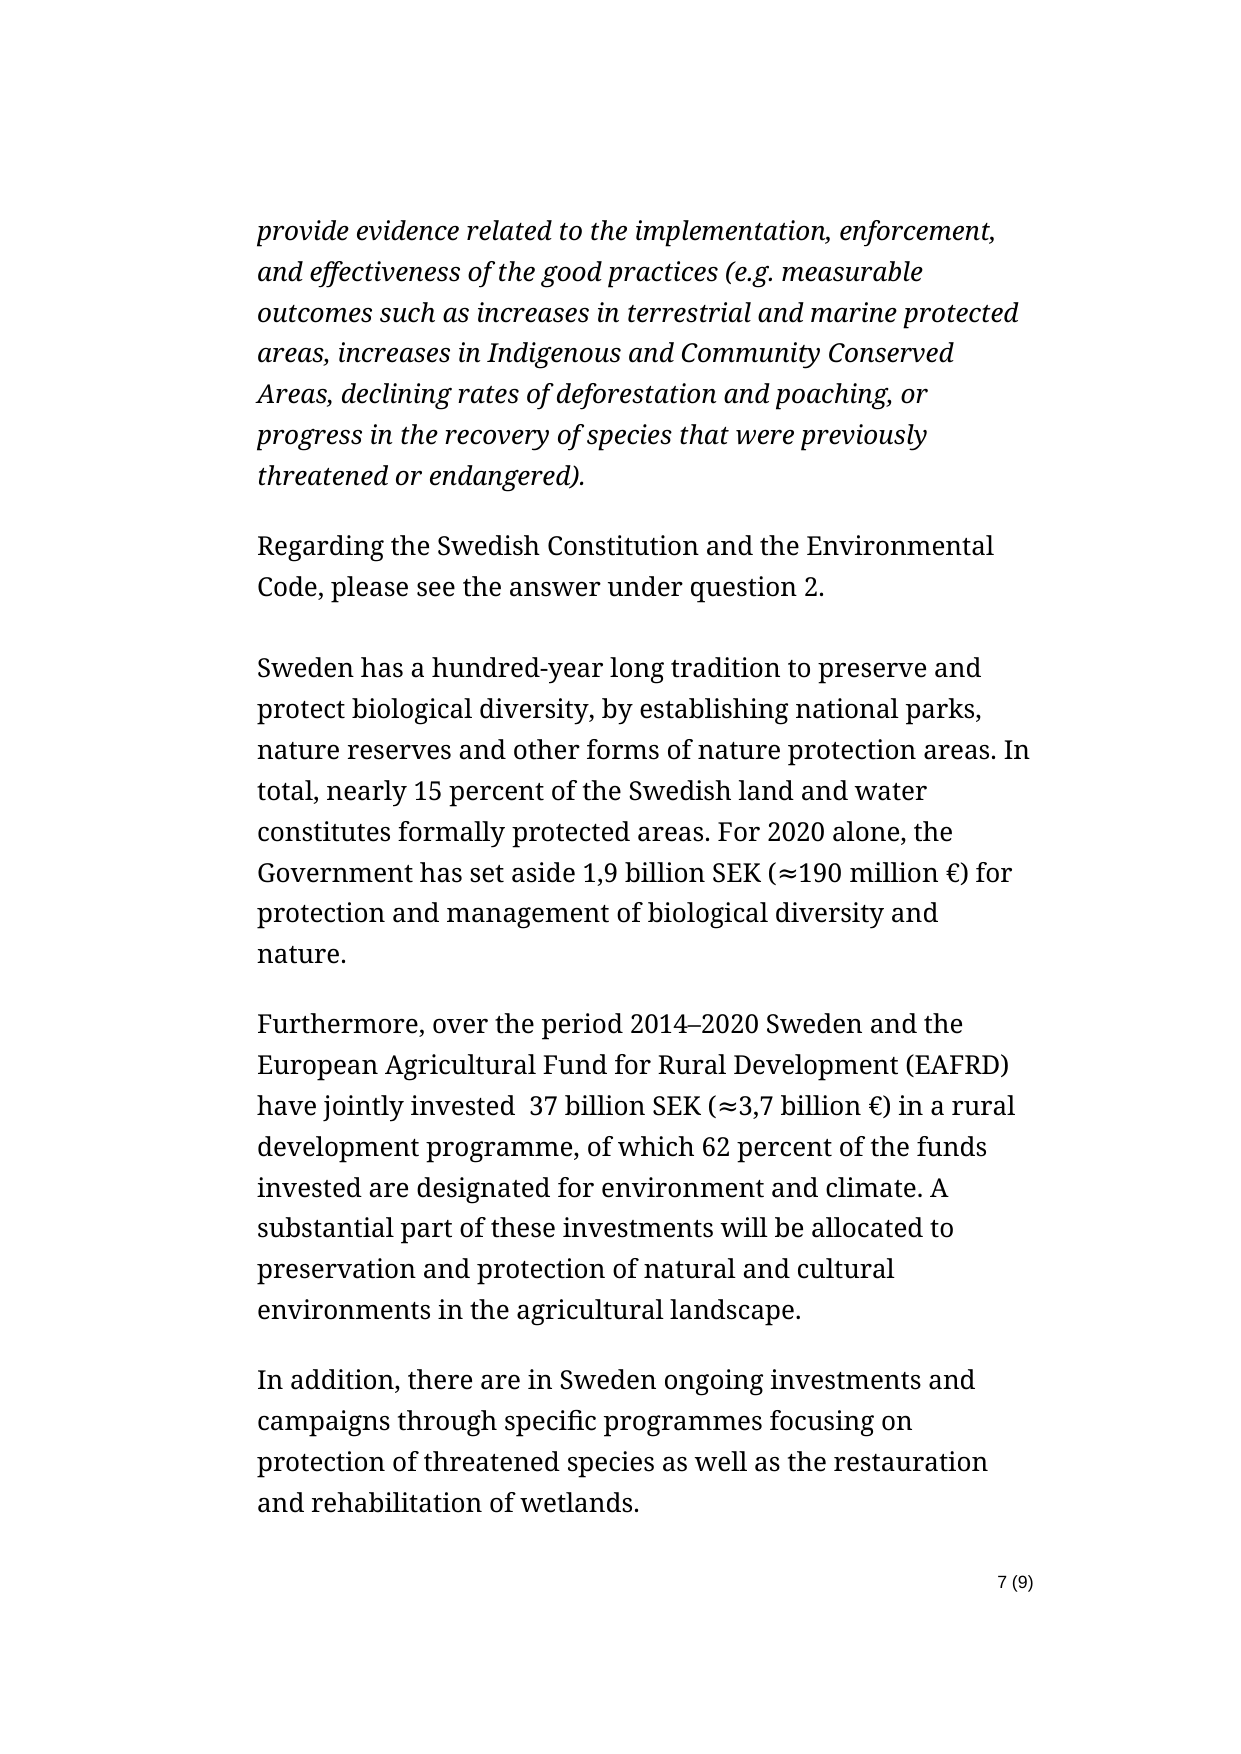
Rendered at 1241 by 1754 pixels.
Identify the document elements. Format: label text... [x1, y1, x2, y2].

text In addition, there are in Sweden ongoing investments and campaigns through specific programmes focusing on protection of threatened species as well as the restauration and rehabilitation of wetlands. [257, 1362, 1033, 1520]
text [257, 213, 1033, 493]
text Regarding the Swedish Constitution and the Environmental Code, please see the answer under question 2. [257, 528, 1033, 604]
text Furthermore, over the period 2014–2020 Sweden and the European Agricultural Fund for Rural Development (EAFRD) have jointly invested 37 billion SEK (≈3,7 billion €) in a rural development programme, of which 62 percent of the funds invested are designated for environment and climate. A substantial part of these investments will be allocated to preservation and protection of natural and cultural environments in the agricultural landscape. [257, 1006, 1033, 1327]
text Sweden has a hundred-year long tradition to preserve and protect biological diversity, by establishing national parks, nature reserves and other forms of nature protection areas. In total, nearly 15 percent of the Swedish land and water constitutes formally protected areas. For 2020 alone, the Government has set aside 1,9 billion SEK (≈190 million €) for protection and management of biological diversity and nature. [257, 650, 1033, 971]
